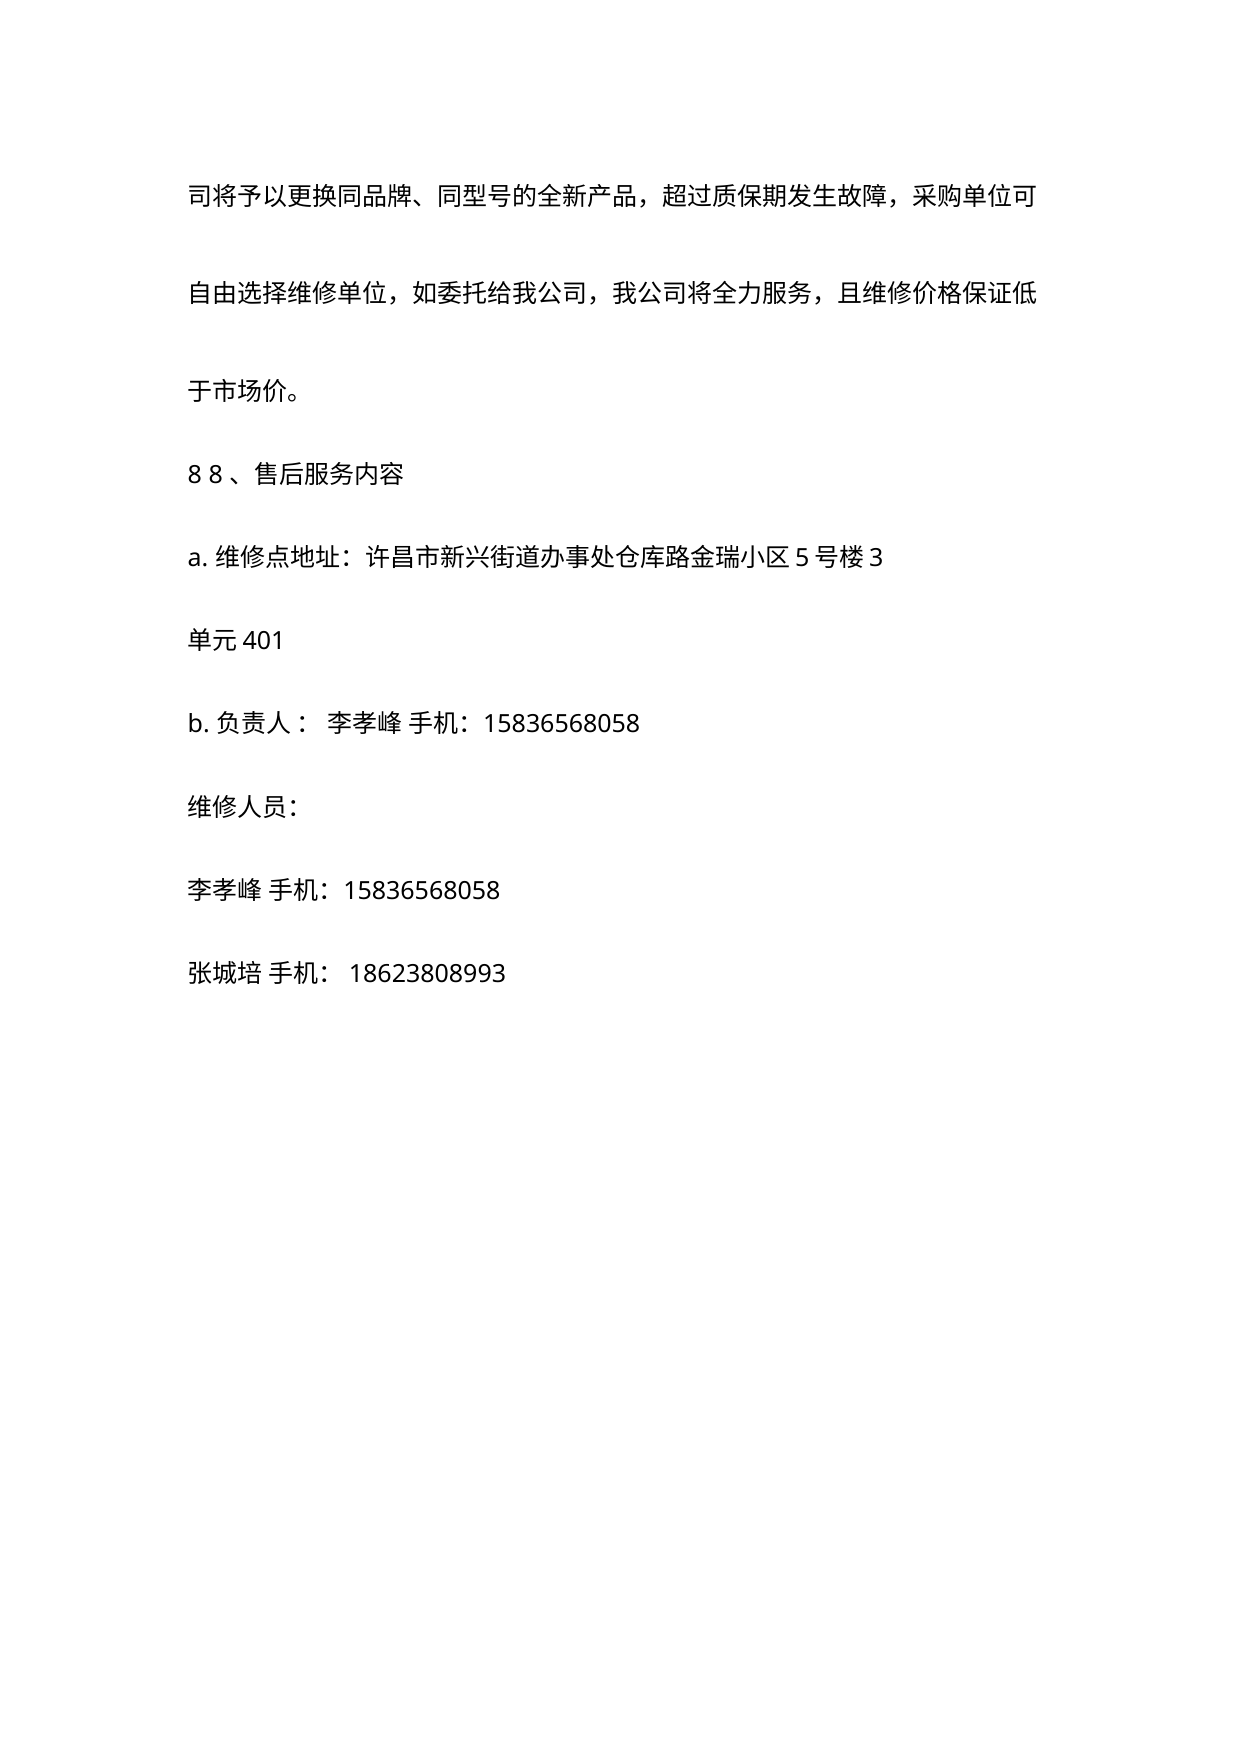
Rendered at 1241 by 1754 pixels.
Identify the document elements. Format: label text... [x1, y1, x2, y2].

text 8 8 、售后服务内容 [187, 440, 1053, 505]
text 张城培 手机： 18623808993 [187, 939, 1053, 1004]
text 单元401 [187, 606, 1053, 671]
text 维修人员： [187, 773, 1053, 838]
text b. 负责人 ： 李孝峰 手机：15836568058 [187, 689, 1053, 754]
text 李孝峰 手机：15836568058 [187, 856, 1053, 921]
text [187, 162, 1053, 422]
text a. 维修点地址：许昌市新兴街道办事处仓库路金瑞小区5号楼3 [187, 523, 1053, 588]
